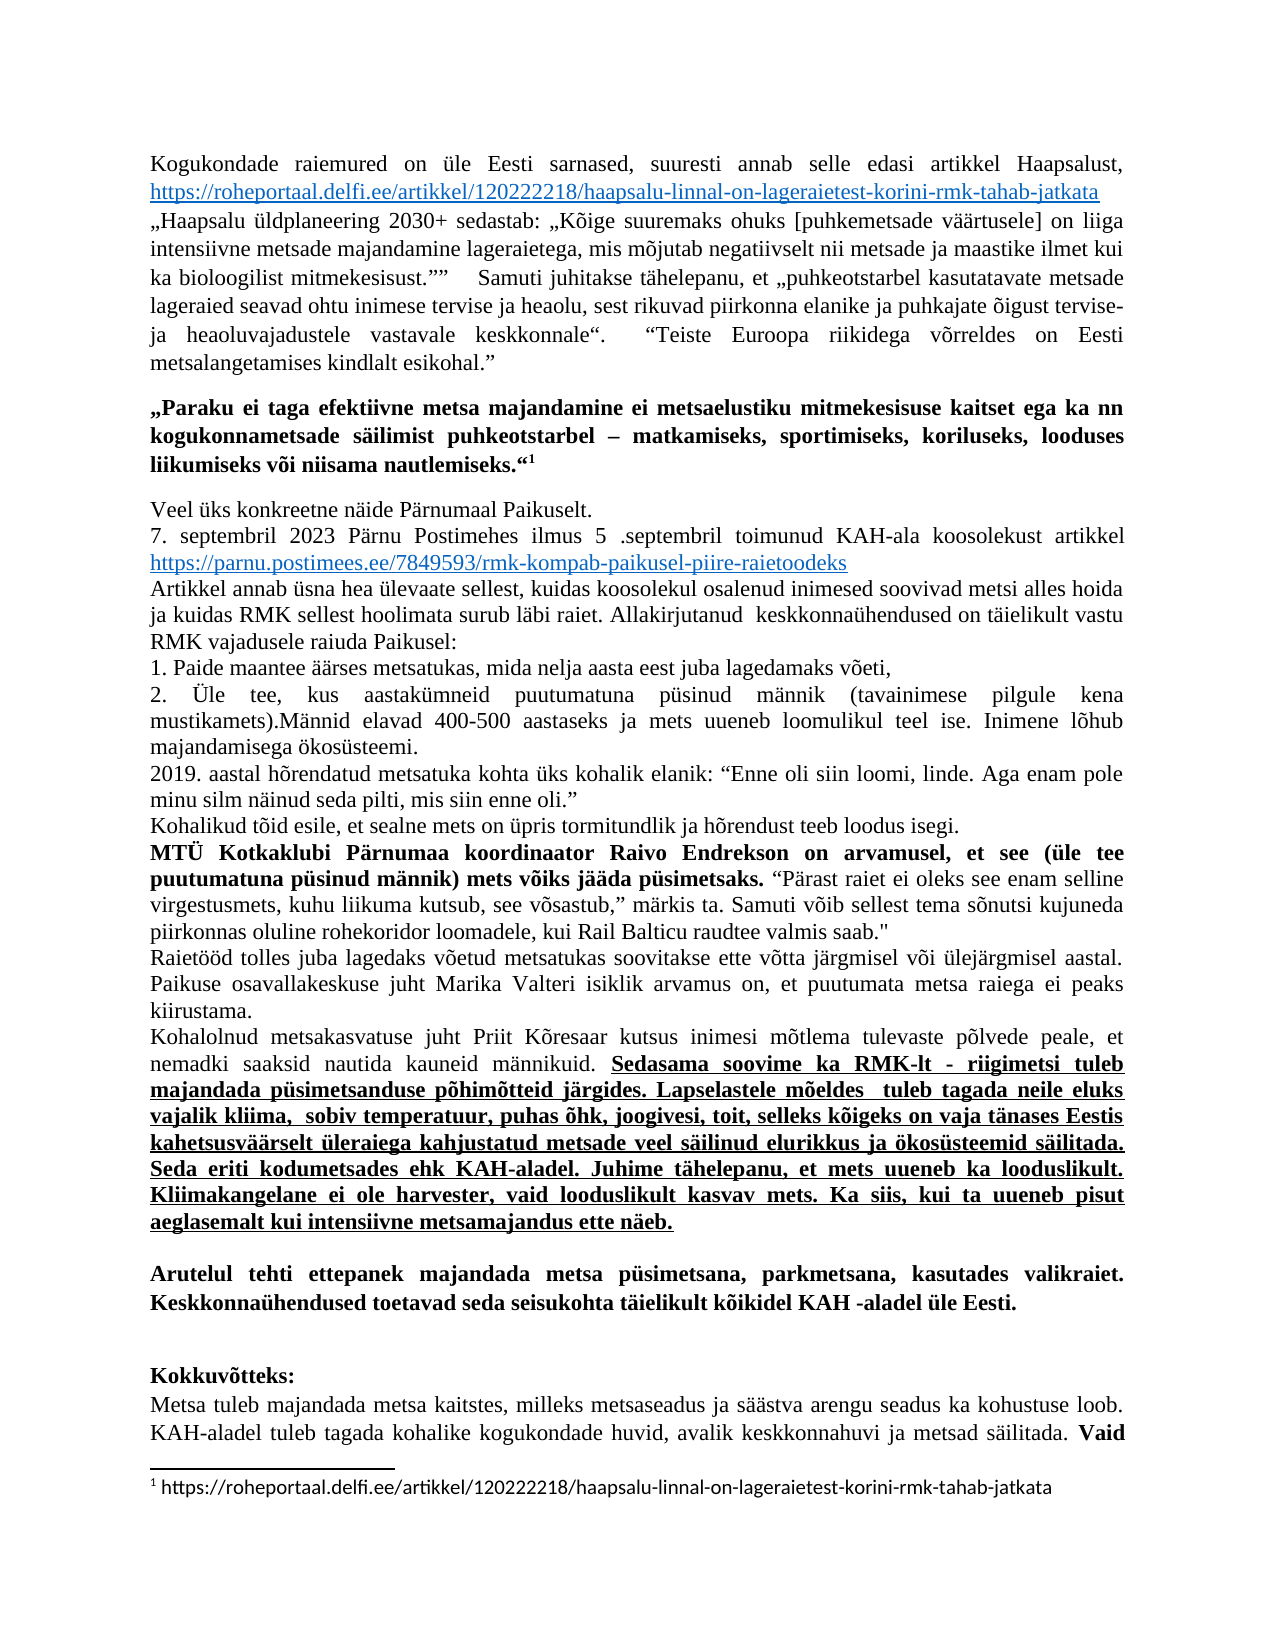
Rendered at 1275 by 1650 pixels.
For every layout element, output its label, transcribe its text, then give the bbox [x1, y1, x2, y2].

text 2019. aastal hõrendatud metsatuka kohta üks kohalik elanik: “Enne oli siin loomi, linde. Aga enam pole minu silm näinud seda pilti, mis siin enne oli.” [150, 760, 1125, 812]
text Artikkel annab üsna hea ülevaate sellest, kuidas koosolekul osalenud inimesed soovivad metsi alles hoida ja kuidas RMK sellest hoolimata surub läbi raiet. Allakirjutanud keskkonnaühendused on täielikult vastu RMK vajadusele raiuda Paikusel: [150, 575, 1125, 654]
text 1. Paide maantee äärses metsatukas, mida nelja aasta eest juba lagedamaks võeti, [150, 654, 1125, 681]
text Raietööd tolles juba lagedaks võetud metsatukas soovitakse ette võtta järgmisel või ülejärgmisel aastal. Paikuse osavallakeskuse juht Marika Valteri isiklik arvamus on, et puutumata metsa raiega ei peaks kiirustama. [150, 944, 1125, 1023]
text Kohalikud tõid esile, et sealne mets on üpris tormitundlik ja hõrendust teeb loodus isegi. [150, 812, 1125, 839]
text Veel üks konkreetne näide Pärnumaal Paikuselt. [150, 496, 1125, 522]
text 2. Üle tee, kus aastakümneid puutumatuna püsinud männik (tavainimese pilgule kena mustikamets).Männid elavad 400-500 aastaseks ja mets uueneb loomulikul teel ise. Inimene lõhub majandamisega ökosüsteemi. [150, 681, 1125, 760]
text 7. septembril 2023 Pärnu Postimehes ilmus 5 .septembril toimunud KAH-ala koosolekust artikkel https://parnu.postimees.ee/7849593/rmk-kompab-paikusel-piire-raietoodeks [150, 522, 1125, 575]
text Kohalolnud metsakasvatuse juht Priit Kõresaar kutsus inimesi mõtlema tulevaste põlvede peale, et nemadki saaksid nautida kauneid männikuid. Sedasama soovime ka RMK-lt - riigimetsi tuleb majandada püsimetsanduse põhimõtteid järgides. Lapselastele mõeldes tuleb tagada neile eluks vajalik kliima, sobiv temperatuur, puhas õhk, joogivesi, toit, selleks kõigeks on vaja tänases Eestis kahetsusväärselt üleraiega kahjustatud metsade veel säilinud elurikkus ja ökosüsteemid säilitada. Seda eriti kodumetsades ehk KAH-aladel. Juhime tähelepanu, et mets uueneb ka looduslikult. Kliimakangelane ei ole harvester, vaid looduslikult kasvav mets. Ka siis, kui ta uueneb pisut aeglasemalt kui intensiivne metsamajandus ette näeb. [150, 1023, 1125, 1099]
text Kohalolnud metsakasvatuse juht Priit Kõresaar kutsus inimesi mõtlema tulevaste põlvede peale, et nemadki saaksid nautida kauneid männikuid. Sedasama soovime ka RMK-lt - riigimetsi tuleb majandada püsimetsanduse põhimõtteid järgides. Lapselastele mõeldes tuleb tagada neile eluks vajalik kliima, sobiv temperatuur, puhas õhk, joogivesi, toit, selleks kõigeks on vaja tänases Eestis kahetsusväärselt üleraiega kahjustatud metsade veel säilinud elurikkus ja ökosüsteemid säilitada. Seda eriti kodumetsades ehk KAH-aladel. Juhime tähelepanu, et mets uueneb ka looduslikult. Kliimakangelane ei ole harvester, vaid looduslikult kasvav mets. Ka siis, kui ta uueneb pisut aeglasemalt kui intensiivne metsamajandus ette näeb. [150, 1153, 1125, 1204]
text Kohalolnud metsakasvatuse juht Priit Kõresaar kutsus inimesi mõtlema tulevaste põlvede peale, et nemadki saaksid nautida kauneid männikuid. Sedasama soovime ka RMK-lt - riigimetsi tuleb majandada püsimetsanduse põhimõtteid järgides. Lapselastele mõeldes tuleb tagada neile eluks vajalik kliima, sobiv temperatuur, puhas õhk, joogivesi, toit, selleks kõigeks on vaja tänases Eestis kahetsusväärselt üleraiega kahjustatud metsade veel säilinud elurikkus ja ökosüsteemid säilitada. Seda eriti kodumetsades ehk KAH-aladel. Juhime tähelepanu, et mets uueneb ka looduslikult. Kliimakangelane ei ole harvester, vaid looduslikult kasvav mets. Ka siis, kui ta uueneb pisut aeglasemalt kui intensiivne metsamajandus ette näeb. [150, 1100, 1125, 1151]
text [150, 1334, 1125, 1446]
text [150, 150, 1125, 375]
text MTÜ Kotkaklubi Pärnumaa koordinaator Raivo Endrekson on arvamusel, et see (üle tee puutumatuna püsinud männik) mets võiks jääda püsimetsaks. “Pärast raiet ei oleks see enam selline virgestusmets, kuhu liikuma kutsub, see võsastub,” märkis ta. Samuti võib sellest tema sõnutsi kujuneda piirkonnas oluline rohekoridor loomadele, kui Rail Balticu raudtee valmis saab." [150, 839, 1125, 944]
text „Paraku ei taga efektiivne metsa majandamine ei metsaelustiku mitmekesisuse kaitset ega ka nn kogukonnametsade säilimist puhkeotstarbel – matkamiseks, sportimiseks, koriluseks, looduses liikumiseks või niisama nautlemiseks.“ [150, 394, 1125, 477]
text Arutelul tehti ettepanek majandada metsa püsimetsana, parkmetsana, kasutades valikraiet. Keskkonnaühendused toetavad seda seisukohta täielikult kõikidel KAH -aladel üle Eesti. [150, 1260, 1125, 1315]
